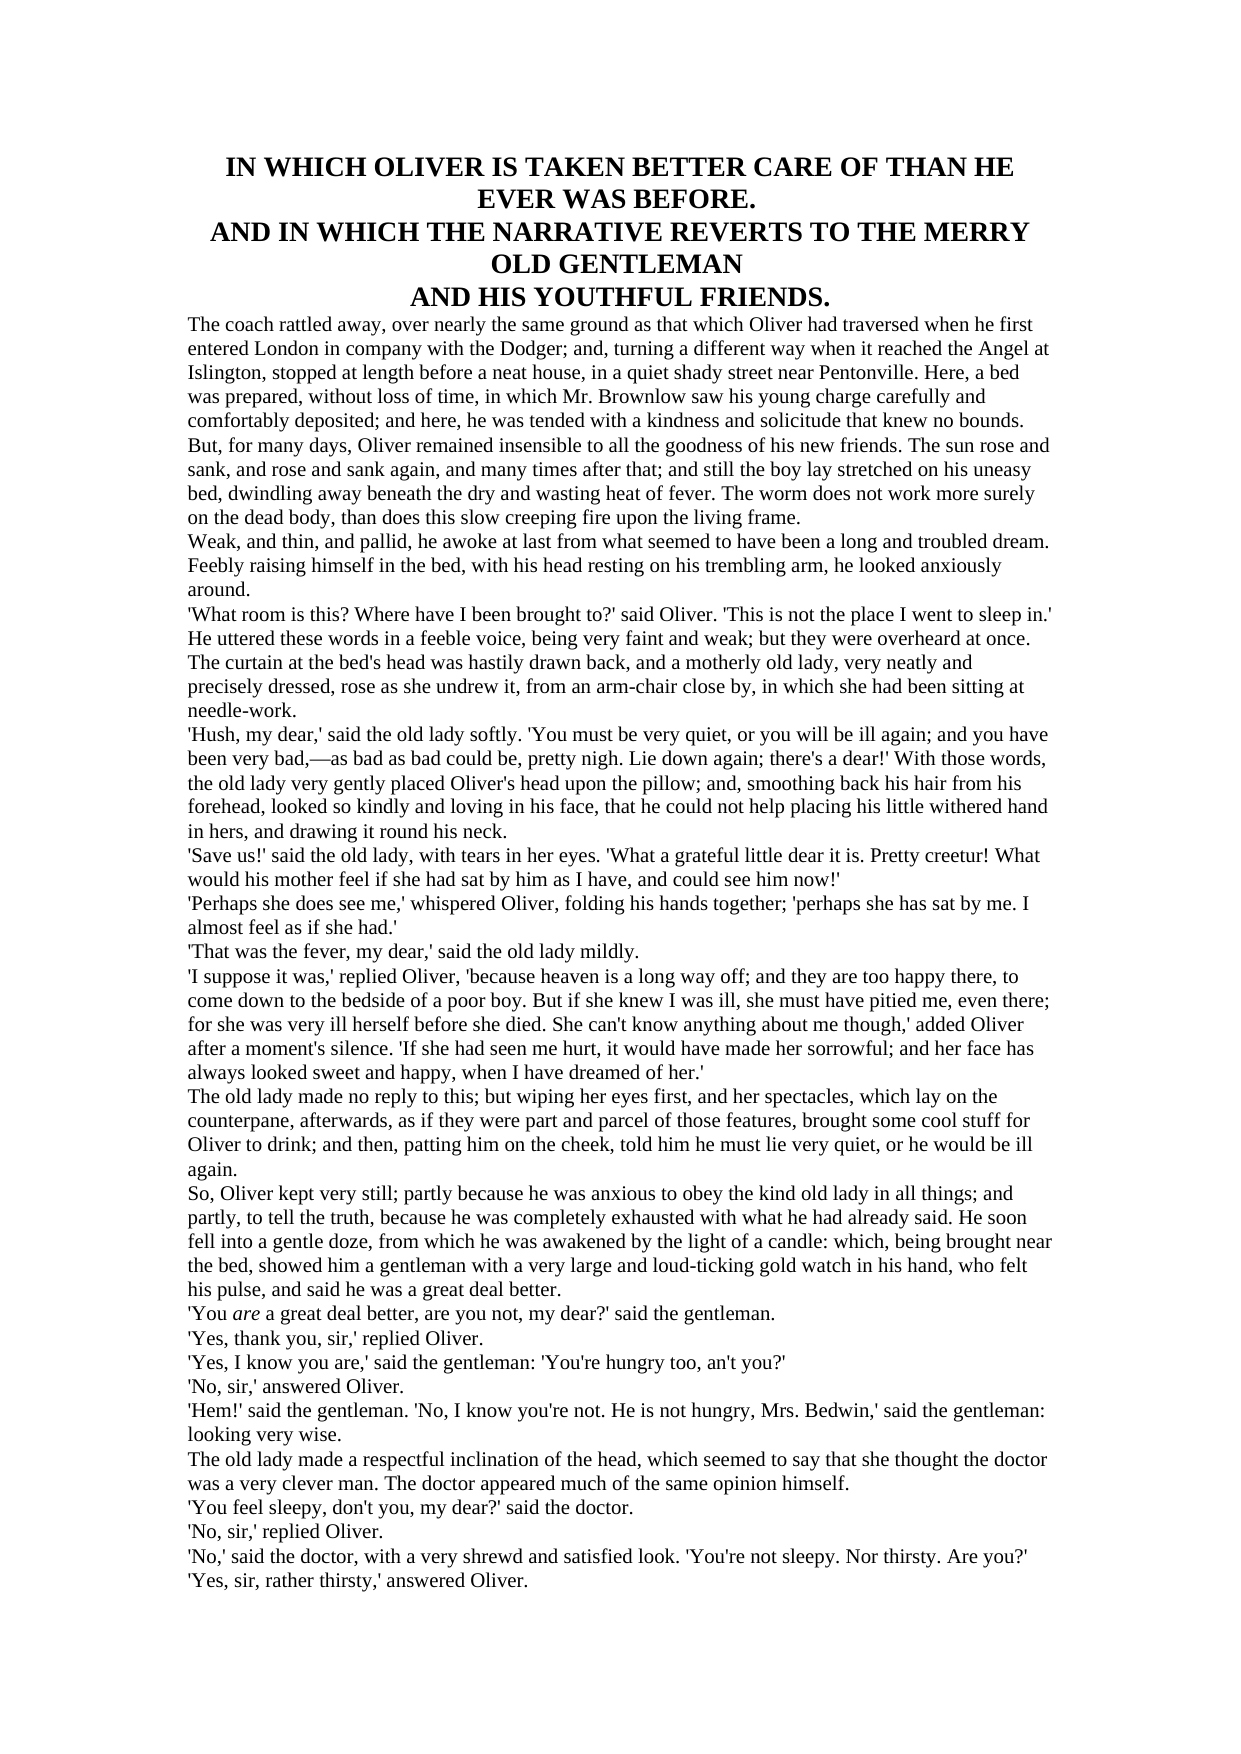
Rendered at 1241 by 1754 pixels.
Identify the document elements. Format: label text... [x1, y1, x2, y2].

text 'You are a great deal better, are you not, my dear?' said the gentleman. [187, 1301, 1053, 1325]
text 'Yes, sir, rather thirsty,' answered Oliver. [187, 1568, 1053, 1592]
text 'No, sir,' replied Oliver. [187, 1519, 1053, 1543]
text The old lady made a respectful inclination of the head, which seemed to say that she thought the doctor was a very clever man. The doctor appeared much of the same opinion himself. [187, 1447, 1053, 1495]
text He uttered these words in a feeble voice, being very faint and weak; but they were overheard at once. The curtain at the bed's head was hastily drawn back, and a motherly old lady, very neatly and precisely dressed, rose as she undrew it, from an arm-chair close by, in which she had been sitting at needle-work. [187, 626, 1053, 722]
text So, Oliver kept very still; partly because he was anxious to obey the kind old lady in all things; and partly, to tell the truth, because he was completely exhausted with what he had already said. He soon fell into a gentle doze, from which he was awakened by the light of a candle: which, being brought near the bed, showed him a gentleman with a very large and loud-ticking gold watch in his hand, who felt his pulse, and said he was a great deal better. [187, 1181, 1053, 1301]
text 'You feel sleepy, don't you, my dear?' said the doctor. [187, 1495, 1053, 1519]
text But, for many days, Oliver remained insensible to all the goodness of his new friends. The sun rose and sank, and rose and sank again, and many times after that; and still the boy lay stretched on his uneasy bed, dwindling away beneath the dry and wasting heat of fever. The worm does not work more surely on the dead body, than does this slow creeping fire upon the living frame. [187, 433, 1053, 529]
text 'Save us!' said the old lady, with tears in her eyes. 'What a grateful little dear it is. Pretty creetur! What would his mother feel if she had sat by him as I have, and could see him now!' [187, 843, 1053, 891]
text IN WHICH OLIVER IS TAKEN BETTER CARE OF THAN HE EVER WAS BEFORE. AND IN WHICH THE NARRATIVE REVERTS TO THE MERRY OLD GENTLEMAN AND HIS YOUTHFUL FRIENDS. [187, 150, 1053, 312]
text 'Hem!' said the gentleman. 'No, I know you're not. He is not hungry, Mrs. Bedwin,' said the gentleman: looking very wise. [187, 1398, 1053, 1446]
text 'Yes, I know you are,' said the gentleman: 'You're hungry too, an't you?' [187, 1350, 1053, 1374]
text 'I suppose it was,' replied Oliver, 'because heaven is a long way off; and they are too happy there, to come down to the bedside of a poor boy. But if she knew I was ill, she must have pitied me, even there; for she was very ill herself before she died. She can't know anything about me though,' added Oliver after a moment's silence. 'If she had seen me hurt, it would have made her sorrowful; and her face has always looked sweet and happy, when I have dreamed of her.' [187, 964, 1053, 1084]
text 'No,' said the doctor, with a very shrewd and satisfied look. 'You're not sleepy. Nor thirsty. Are you?' [187, 1543, 1053, 1568]
text 'That was the fever, my dear,' said the old lady mildly. [187, 939, 1053, 963]
text 'No, sir,' answered Oliver. [187, 1374, 1053, 1398]
text The old lady made no reply to this; but wiping her eyes first, and her spectacles, which lay on the counterpane, afterwards, as if they were part and parcel of those features, brought some cool stuff for Oliver to drink; and then, patting him on the cheek, told him he must lie very quiet, or he would be ill again. [187, 1084, 1053, 1181]
text Weak, and thin, and pallid, he awoke at last from what seemed to have been a long and troubled dream. Feebly raising himself in the bed, with his head resting on his trembling arm, he looked anxiously around. [187, 529, 1053, 601]
text 'Yes, thank you, sir,' replied Oliver. [187, 1326, 1053, 1349]
text 'What room is this? Where have I been brought to?' said Oliver. 'This is not the place I went to sleep in.' [187, 602, 1053, 626]
text 'Hush, my dear,' said the old lady softly. 'You must be very quiet, or you will be ill again; and you have been very bad,—as bad as bad could be, pretty nigh. Lie down again; there's a dear!' With those words, the old lady very gently placed Oliver's head upon the pillow; and, smoothing back his hair from his forehead, looked so kindly and loving in his face, that he could not help placing his little withered hand in hers, and drawing it round his neck. [187, 722, 1053, 843]
text The coach rattled away, over nearly the same ground as that which Oliver had traversed when he first entered London in company with the Dodger; and, turning a different way when it reached the Angel at Islington, stopped at length before a neat house, in a quiet shady street near Pentonville. Here, a bed was prepared, without loss of time, in which Mr. Brownlow saw his young charge carefully and comfortably deposited; and here, he was tended with a kindness and solicitude that knew no bounds. [187, 312, 1053, 432]
text 'Perhaps she does see me,' whispered Oliver, folding his hands together; 'perhaps she has sat by me. I almost feel as if she had.' [187, 891, 1053, 939]
